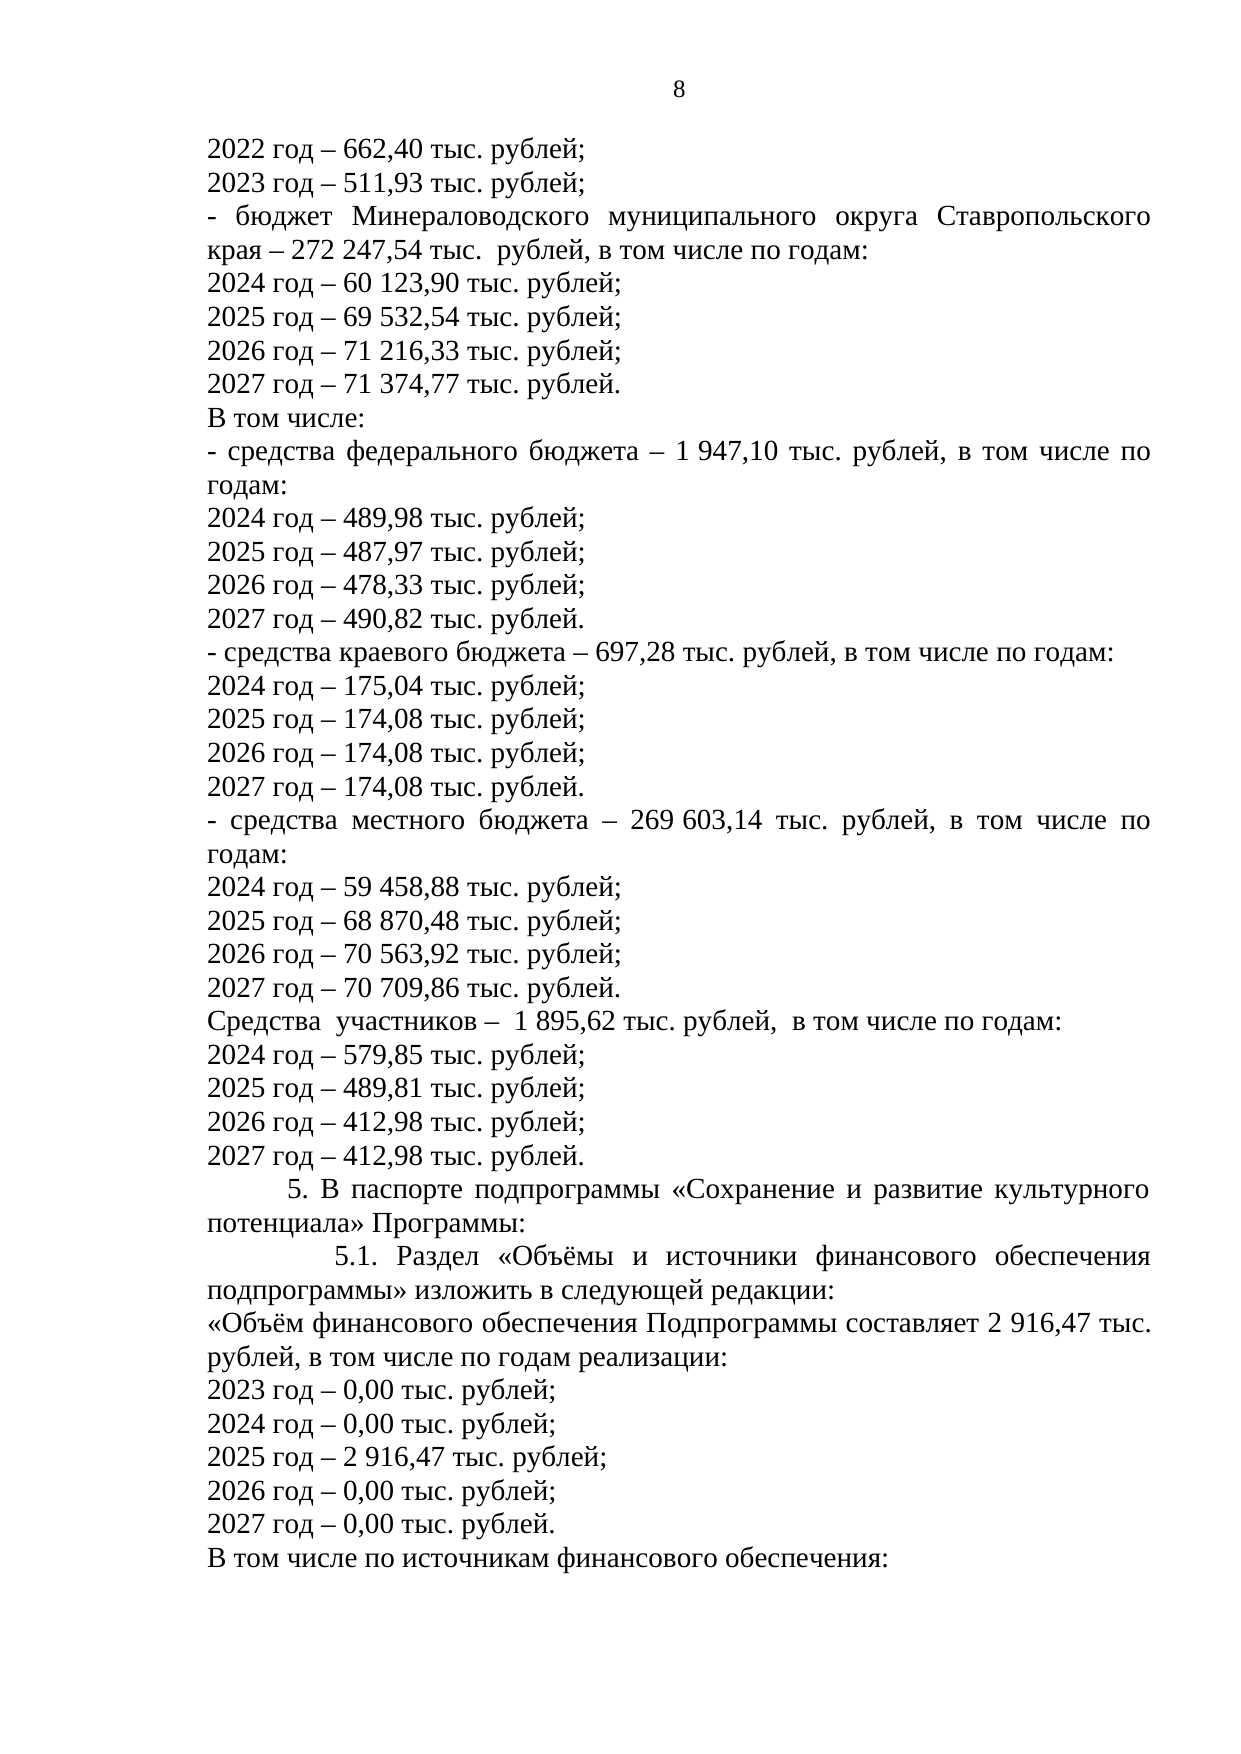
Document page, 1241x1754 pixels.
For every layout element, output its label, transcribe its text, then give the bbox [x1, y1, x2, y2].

text 2027 год – 490,82 тыс. рублей. [207, 601, 1152, 634]
text 2025 год – 174,08 тыс. рублей; [207, 702, 1152, 735]
text 2024 год – 489,98 тыс. рублей; [207, 500, 1152, 534]
text 2024 год – 0,00 тыс. рублей; [207, 1406, 1152, 1439]
text 2025 год – 2 916,47 тыс. рублей; [207, 1439, 1152, 1473]
text 2027 год – 71 374,77 тыс. рублей. [207, 366, 1152, 400]
text 2024 год – 579,85 тыс. рублей; [207, 1037, 1152, 1071]
text - средства местного бюджета – 269 603,14 тыс. рублей, в том числе по годам: [207, 802, 1152, 869]
text 2024 год – 175,04 тыс. рублей; [207, 668, 1152, 702]
text 2022 год – 662,40 тыс. рублей; [207, 131, 1152, 165]
text 2025 год – 68 870,48 тыс. рублей; [207, 903, 1152, 936]
text Средства участников – 1 895,62 тыс. рублей, в том числе по годам: [207, 1003, 1152, 1037]
text 5. В паспорте подпрограммы «Сохранение и развитие культурного потенциала» Программы: [207, 1171, 1152, 1238]
text 2026 год – 412,98 тыс. рублей; [207, 1104, 1152, 1138]
text 2026 год – 0,00 тыс. рублей; [207, 1473, 1152, 1507]
text 2026 год – 71 216,33 тыс. рублей; [207, 333, 1152, 366]
text - средства федерального бюджета – 1 947,10 тыс. рублей, в том числе по годам: [207, 433, 1152, 500]
text - средства краевого бюджета – 697,28 тыс. рублей, в том числе по годам: [207, 634, 1152, 668]
text 2026 год – 174,08 тыс. рублей; [207, 735, 1152, 769]
text 2027 год – 70 709,86 тыс. рублей. [207, 970, 1152, 1003]
text - бюджет Минераловодского муниципального округа Ставропольского края – 272 247,54 тыс. рублей, в том числе по годам: [207, 198, 1152, 266]
text 2025 год – 487,97 тыс. рублей; [207, 534, 1152, 567]
text 2026 год – 478,33 тыс. рублей; [207, 567, 1152, 601]
text В том числе: [207, 400, 1152, 433]
text 2025 год – 69 532,54 тыс. рублей; [207, 299, 1152, 333]
text 2025 год – 489,81 тыс. рублей; [207, 1071, 1152, 1104]
text 2024 год – 59 458,88 тыс. рублей; [207, 869, 1152, 903]
text 2027 год – 0,00 тыс. рублей. [207, 1507, 1152, 1540]
text 5.1. Раздел «Объёмы и источники финансового обеспечения подпрограммы» изложить в следующей редакции: [207, 1238, 1152, 1305]
text 2023 год – 0,00 тыс. рублей; [207, 1372, 1152, 1406]
text «Объём финансового обеспечения Подпрограммы составляет 2 916,47 тыс. рублей, в том числе по годам реализации: [207, 1305, 1152, 1372]
text 2026 год – 70 563,92 тыс. рублей; [207, 936, 1152, 970]
text 2024 год – 60 123,90 тыс. рублей; [207, 266, 1152, 299]
text 2027 год – 174,08 тыс. рублей. [207, 769, 1152, 802]
text 2027 год – 412,98 тыс. рублей. [207, 1138, 1152, 1171]
text В том числе по источникам финансового обеспечения: [207, 1540, 1152, 1574]
text 2023 год – 511,93 тыс. рублей; [207, 165, 1152, 198]
